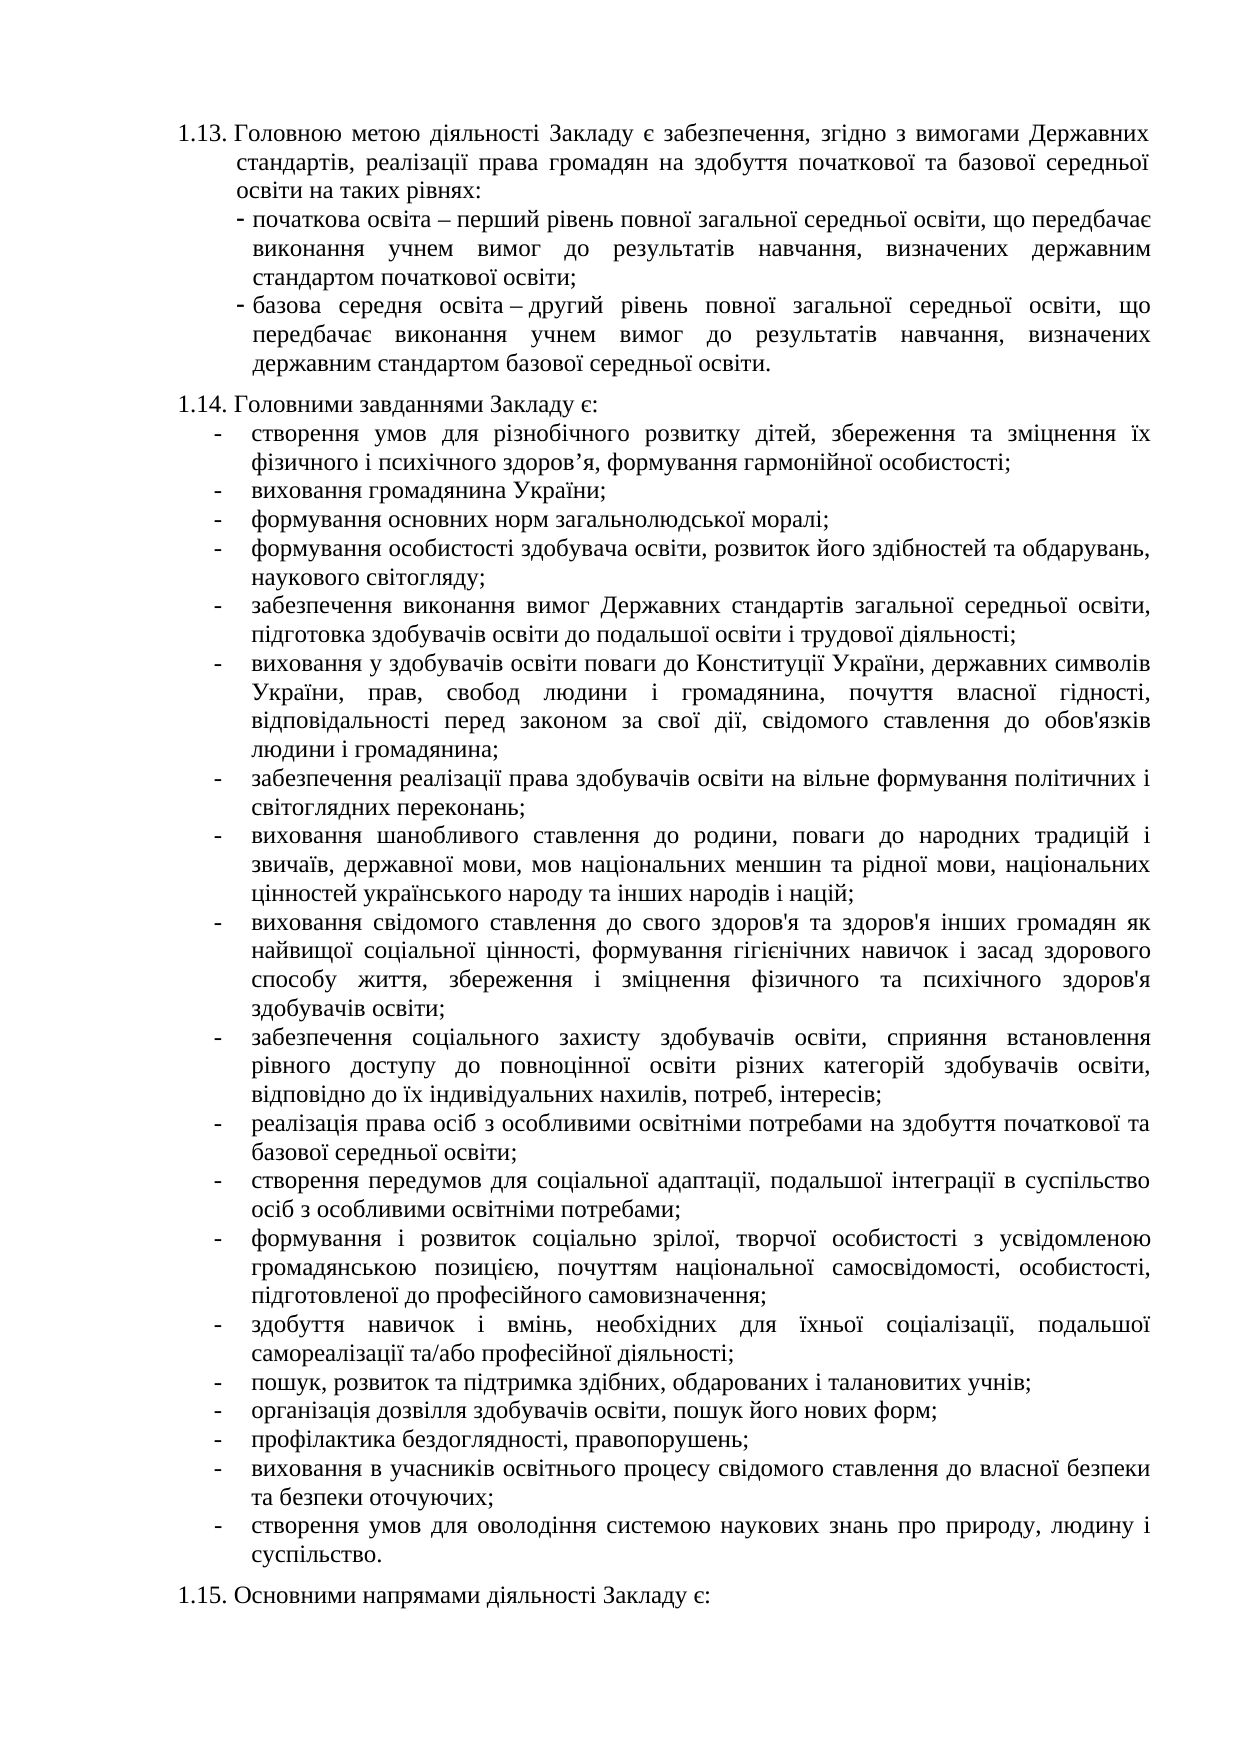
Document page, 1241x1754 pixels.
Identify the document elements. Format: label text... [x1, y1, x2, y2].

list виховання у здобувачів освіти поваги до Конституції України, державних символів України, прав, свобод людини і громадянина, почуття власної гідності, відповідальності перед законом за свої дії, свідомого ставлення до обов'язків людини і громадянина; [213, 648, 1152, 763]
list здобуття навичок і вмінь, необхідних для їхньої соціалізації, подальшої самореалізації та/або професійної діяльності; [213, 1309, 1152, 1367]
list формування особистості здобувача освіти, розвиток його здібностей та обдарувань, наукового світогляду; [213, 533, 1152, 591]
list формування і розвиток соціально зрілої, творчої особистості з усвідомленою громадянською позицією, почуттям національної самосвідомості, особистості, підготовленої до професійного самовизначення; [213, 1223, 1152, 1309]
list пошук, розвиток та підтримка здібних, обдарованих і талановитих учнів; [213, 1367, 1152, 1396]
list базова середня освіта – другий рівень повної загальної середньої освіти, що передбачає виконання учнем вимог до результатів навчання, визначених державним стандартом базової середньої освіти. [236, 291, 1152, 377]
list створення передумов для соціальної адаптації, подальшої інтеграції в суспільство осіб з особливими освітніми потребами; [213, 1166, 1152, 1223]
list забезпечення соціального захисту здобувачів освіти, сприяння встановлення рівного доступу до повноцінної освіти різних категорій здобувачів освіти, відповідно до їх індивідуальних нахилів, потреб, інтересів; [213, 1022, 1152, 1108]
list забезпечення виконання вимог Державних стандартів загальної середньої освіти, підготовка здобувачів освіти до подальшої освіти і трудової діяльності; [213, 591, 1152, 648]
text 1.15. Основними напрямами діяльності Закладу є: [177, 1581, 1152, 1609]
list початкова освіта – перший рівень повної загальної середньої освіти, що передбачає виконання учнем вимог до результатів навчання, визначених державним стандартом початкової освіти; [236, 204, 1152, 291]
list реалізація права осіб з особливими освітніми потребами на здобуття початкової та базової середньої освіти; [213, 1108, 1152, 1166]
list забезпечення реалізації права здобувачів освіти на вільне формування політичних і світоглядних переконань; [213, 763, 1152, 821]
text 1.13. Головною метою діяльності Закладу є забезпечення, згідно з вимогами Державних стандартів, реалізації права громадян на здобуття початкової та базової середньої освіти на таких рівнях: [177, 118, 1149, 204]
list виховання громадянина України; [213, 476, 1152, 504]
list профілактика бездоглядності, правопорушень; [213, 1424, 1152, 1453]
list створення умов для різнобічного розвитку дітей, збереження та зміцнення їх фізичного і психічного здоров’я, формування гармонійної особистості; [213, 418, 1152, 476]
list створення умов для оволодіння системою наукових знань про природу, людину і суспільство. [214, 1511, 1152, 1568]
list виховання в учасників освітнього процесу свідомого ставлення до власної безпеки та безпеки оточуючих; [213, 1453, 1152, 1511]
list формування основних норм загальнолюдської моралі; [213, 504, 1152, 533]
text 1.14. Головними завданнями Закладу є: [177, 389, 1152, 418]
list організація дозвілля здобувачів освіти, пошук його нових форм; [213, 1396, 1152, 1424]
list виховання свідомого ставлення до свого здоров'я та здоров'я інших громадян як найвищої соціальної цінності, формування гігієнічних навичок і засад здорового способу життя, збереження і зміцнення фізичного та психічного здоров'я здобувачів освіти; [213, 907, 1152, 1022]
list виховання шанобливого ставлення до родини, поваги до народних традицій і звичаїв, державної мови, мов національних меншин та рідної мови, національних цінностей українського народу та інших народів і націй; [213, 821, 1152, 907]
